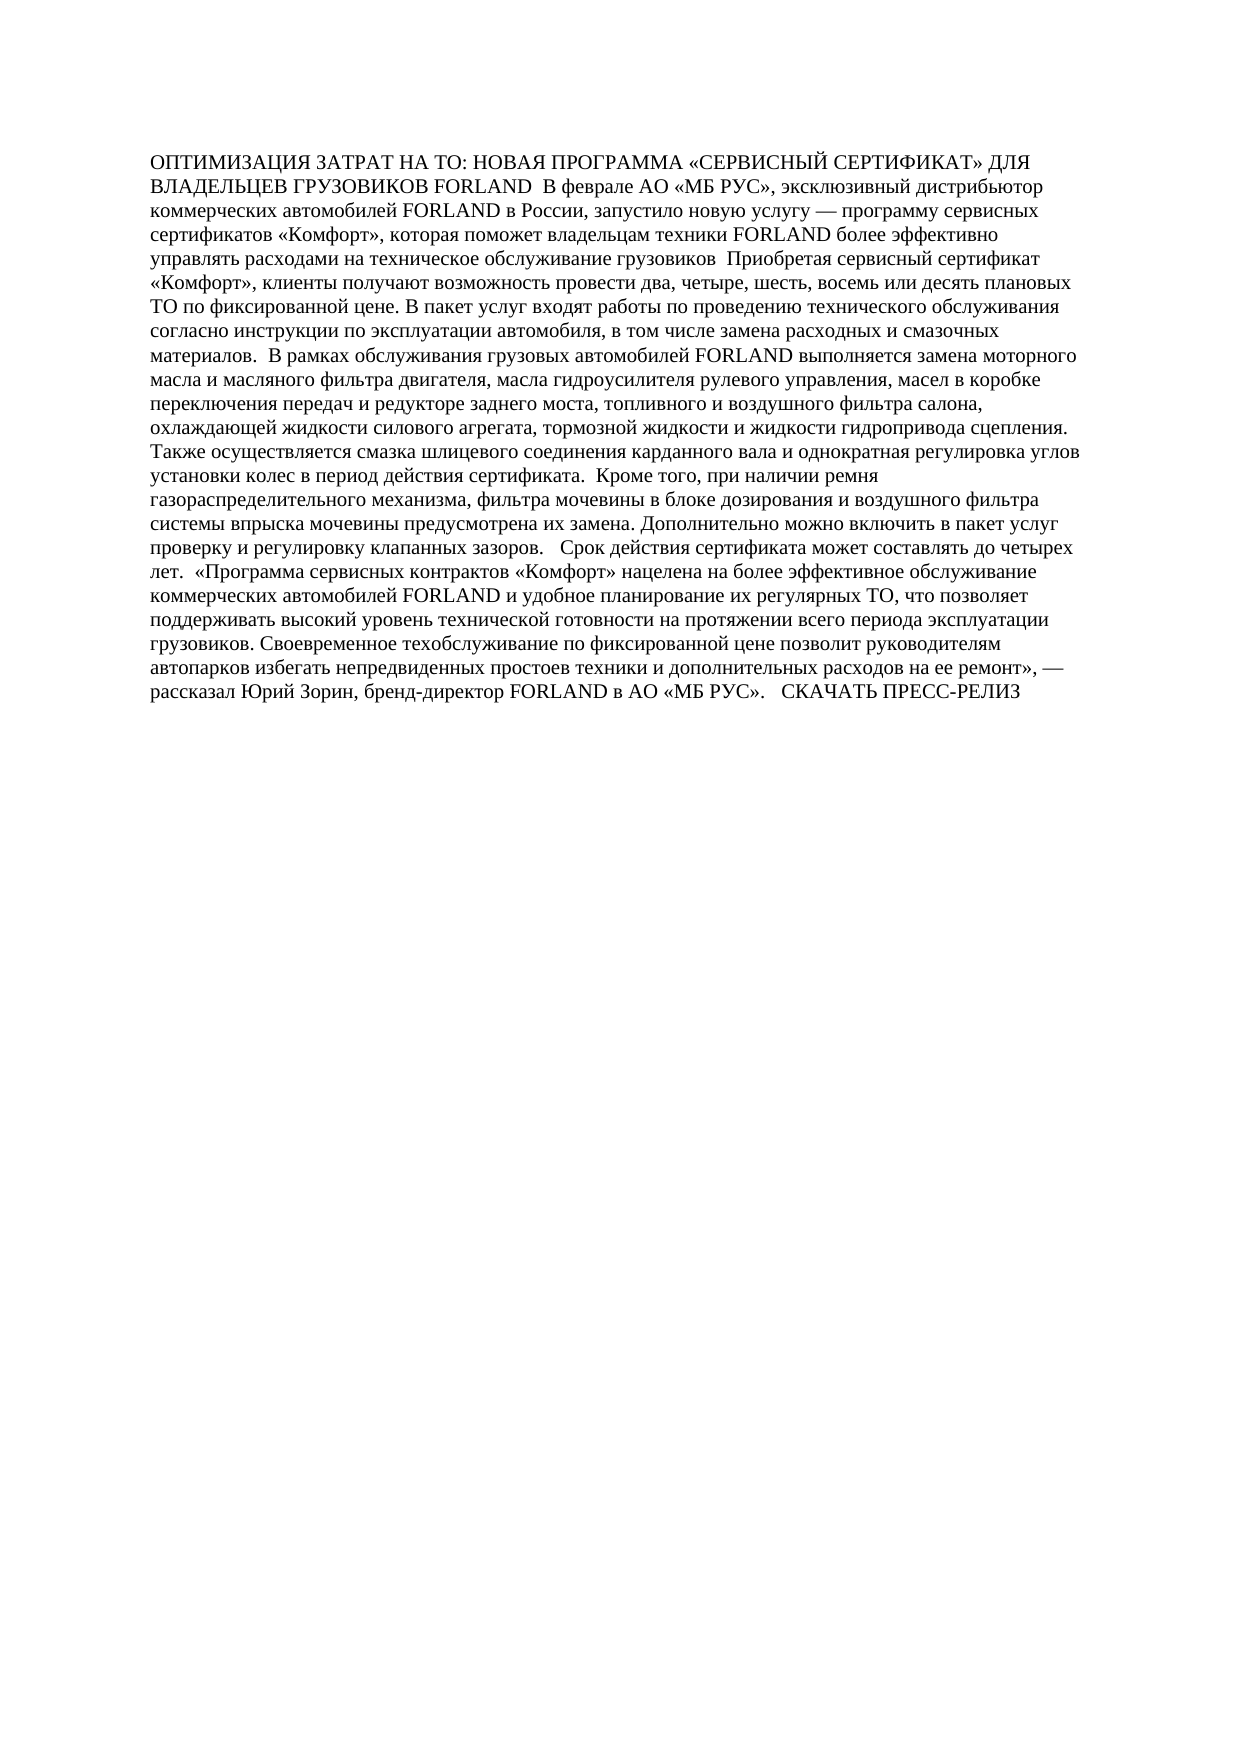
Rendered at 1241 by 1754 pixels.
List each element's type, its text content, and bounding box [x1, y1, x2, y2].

text ОПТИМИЗАЦИЯ ЗАТРАТ НА ТО: НОВАЯ ПРОГРАММА «СЕРВИСНЫЙ СЕРТИФИКАТ» ДЛЯ ВЛАДЕЛЬЦЕВ ГРУЗОВИКОВ FORLAND В феврале АО «МБ РУС», эксклюзивный дистрибьютор коммерческих автомобилей FORLAND в России, запустило новую услугу — программу сервисных сертификатов «Комфорт», которая поможет владельцам техники FORLAND более эффективно управлять расходами на техническое обслуживание грузовиков Приобретая сервисный сертификат «Комфорт», клиенты получают возможность провести два, четыре, шесть, восемь или десять плановых ТО по фиксированной цене. В пакет услуг входят работы по проведению технического обслуживания согласно инструкции по эксплуатации автомобиля, в том числе замена расходных и смазочных материалов. В рамках обслуживания грузовых автомобилей FORLAND выполняется замена моторного масла и масляного фильтра двигателя, масла гидроусилителя рулевого управления, масел в коробке переключения передач и редукторе заднего моста, топливного и воздушного фильтра салона, охлаждающей жидкости силового агрегата, тормозной жидкости и жидкости гидропривода сцепления. Также осуществляется смазка шлицевого соединения карданного вала и однократная регулировка углов установки колес в период действия сертификата. Кроме того, при наличии ремня газораспределительного механизма, фильтра мочевины в блоке дозирования и воздушного фильтра системы впрыска мочевины предусмотрена их замена. Дополнительно можно включить в пакет услуг проверку и регулировку клапанных зазоров. Срок действия сертификата может составлять до четырех лет. «Программа сервисных контрактов «Комфорт» нацелена на более эффективное обслуживание коммерческих автомобилей FORLAND и удобное планирование их регулярных ТО, что позволяет поддерживать высокий уровень технической готовности на протяжении всего периода эксплуатации грузовиков. Своевременное техобслуживание по фиксированной цене позволит руководителям автопарков избегать непредвиденных простоев техники и дополнительных расходов на ее ремонт», — рассказал Юрий Зорин, бренд-директор FORLAND в АО «МБ РУС». СКАЧАТЬ ПРЕСС-РЕЛИЗ [150, 150, 1090, 703]
